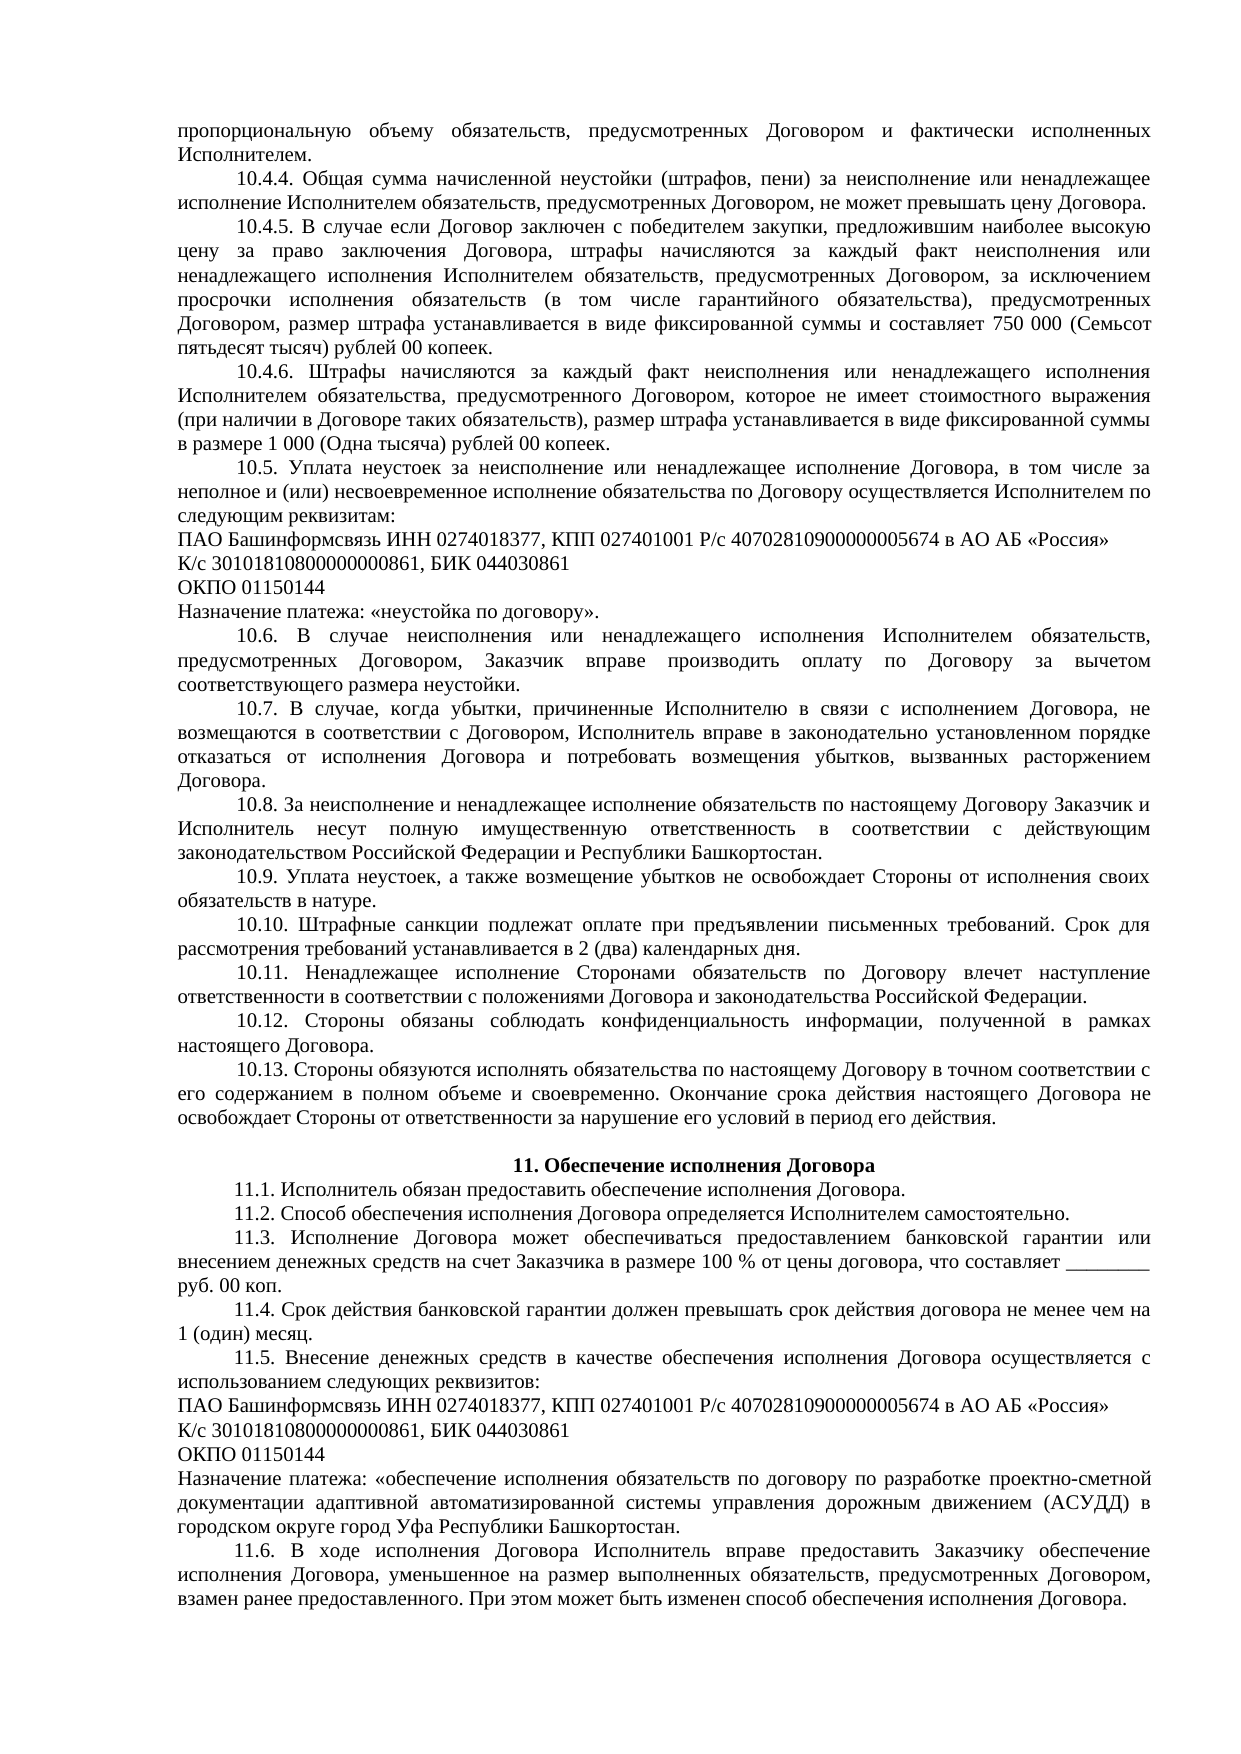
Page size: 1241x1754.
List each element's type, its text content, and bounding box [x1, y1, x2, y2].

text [177, 118, 1152, 166]
text 11. Обеспечение исполнения Договора [177, 1153, 1152, 1177]
text Назначение платежа: «неустойка по договору». [177, 599, 1152, 623]
text ОКПО 01150144 [177, 1442, 1152, 1466]
text 11.6. В ходе исполнения Договора Исполнитель вправе предоставить Заказчику обеспечение исполнения Договора, уменьшенное на размер выполненных обязательств, предусмотренных Договором, взамен ранее предоставленного. При этом может быть изменен способ обеспечения исполнения Договора. [177, 1538, 1152, 1610]
text ПАО Башинформсвязь ИНН 0274018377, КПП 027401001 Р/с 40702810900000005674 в АО АБ «Россия» [177, 1393, 1152, 1417]
text 10.4.6. Штрафы начисляются за каждый факт неисполнения или ненадлежащего исполнения Исполнителем обязательства, предусмотренного Договором, которое не имеет стоимостного выражения (при наличии в Договоре таких обязательств), размер штрафа устанавливается в виде фиксированной суммы в размере 1 000 (Одна тысяча) рублей 00 копеек. [177, 359, 1152, 455]
text ПАО Башинформсвязь ИНН 0274018377, КПП 027401001 Р/с 40702810900000005674 в АО АБ «Россия» [177, 527, 1152, 551]
text 11.2. Способ обеспечения исполнения Договора определяется Исполнителем самостоятельно. [177, 1201, 1152, 1225]
text ОКПО 01150144 [177, 575, 1152, 599]
text 10.11. Ненадлежащее исполнение Сторонами обязательств по Договору влечет наступление ответственности в соответствии с положениями Договора и законодательства Российской Федерации. [177, 960, 1152, 1008]
text К/с 30101810800000000861, БИК 044030861 [177, 551, 1152, 575]
text Назначение платежа: «обеспечение исполнения обязательств по договору по разработке проектно-сметной документации адаптивной автоматизированной системы управления дорожным движением (АСУДД) в городском округе город Уфа Республики Башкортостан. [177, 1466, 1152, 1538]
text 10.10. Штрафные санкции подлежат оплате при предъявлении письменных требований. Срок для рассмотрения требований устанавливается в 2 (два) календарных дня. [177, 912, 1152, 960]
text 10.4.4. Общая сумма начисленной неустойки (штрафов, пени) за неисполнение или ненадлежащее исполнение Исполнителем обязательств, предусмотренных Договором, не может превышать цену Договора. [177, 166, 1152, 214]
text 11.3. Исполнение Договора может обеспечиваться предоставлением банковской гарантии или внесением денежных средств на счет Заказчика в размере 100 % от цены договора, что составляет ________ руб. 00 коп. [177, 1225, 1152, 1297]
text 10.12. Стороны обязаны соблюдать конфиденциальность информации, полученной в рамках настоящего Договора. [177, 1008, 1152, 1057]
text 11.5. Внесение денежных средств в качестве обеспечения исполнения Договора осуществляется с использованием следующих реквизитов: [177, 1345, 1152, 1393]
text 10.8. За неисполнение и ненадлежащее исполнение обязательств по настоящему Договору Заказчик и Исполнитель несут полную имущественную ответственность в соответствии с действующим законодательством Российской Федерации и Республики Башкортостан. [177, 792, 1152, 864]
text 10.13. Стороны обязуются исполнять обязательства по настоящему Договору в точном соответствии с его содержанием в полном объеме и своевременно. Окончание срока действия настоящего Договора не освобождает Стороны от ответственности за нарушение его условий в период его действия. [177, 1057, 1152, 1129]
text 10.6. В случае неисполнения или ненадлежащего исполнения Исполнителем обязательств, предусмотренных Договором, Заказчик вправе производить оплату по Договору за вычетом соответствующего размера неустойки. [177, 623, 1152, 696]
text 10.4.5. В случае если Договор заключен с победителем закупки, предложившим наиболее высокую цену за право заключения Договора, штрафы начисляются за каждый факт неисполнения или ненадлежащего исполнения Исполнителем обязательств, предусмотренных Договором, за исключением просрочки исполнения обязательств (в том числе гарантийного обязательства), предусмотренных Договором, размер штрафа устанавливается в виде фиксированной суммы и составляет 750 000 (Семьсот пятьдесят тысяч) рублей 00 копеек. [177, 214, 1152, 359]
text 10.5. Уплата неустоек за неисполнение или ненадлежащее исполнение Договора, в том числе за неполное и (или) несвоевременное исполнение обязательства по Договору осуществляется Исполнителем по следующим реквизитам: [177, 455, 1152, 527]
text 10.9. Уплата неустоек, а также возмещение убытков не освобождает Стороны от исполнения своих обязательств в натуре. [177, 864, 1152, 912]
text 11.1. Исполнитель обязан предоставить обеспечение исполнения Договора. [177, 1177, 1152, 1201]
text 11.4. Срок действия банковской гарантии должен превышать срок действия договора не менее чем на 1 (один) месяц. [177, 1297, 1152, 1345]
text 10.7. В случае, когда убытки, причиненные Исполнителю в связи с исполнением Договора, не возмещаются в соответствии с Договором, Исполнитель вправе в законодательно установленном порядке отказаться от исполнения Договора и потребовать возмещения убытков, вызванных расторжением Договора. [177, 696, 1152, 792]
text К/с 30101810800000000861, БИК 044030861 [177, 1417, 1152, 1442]
